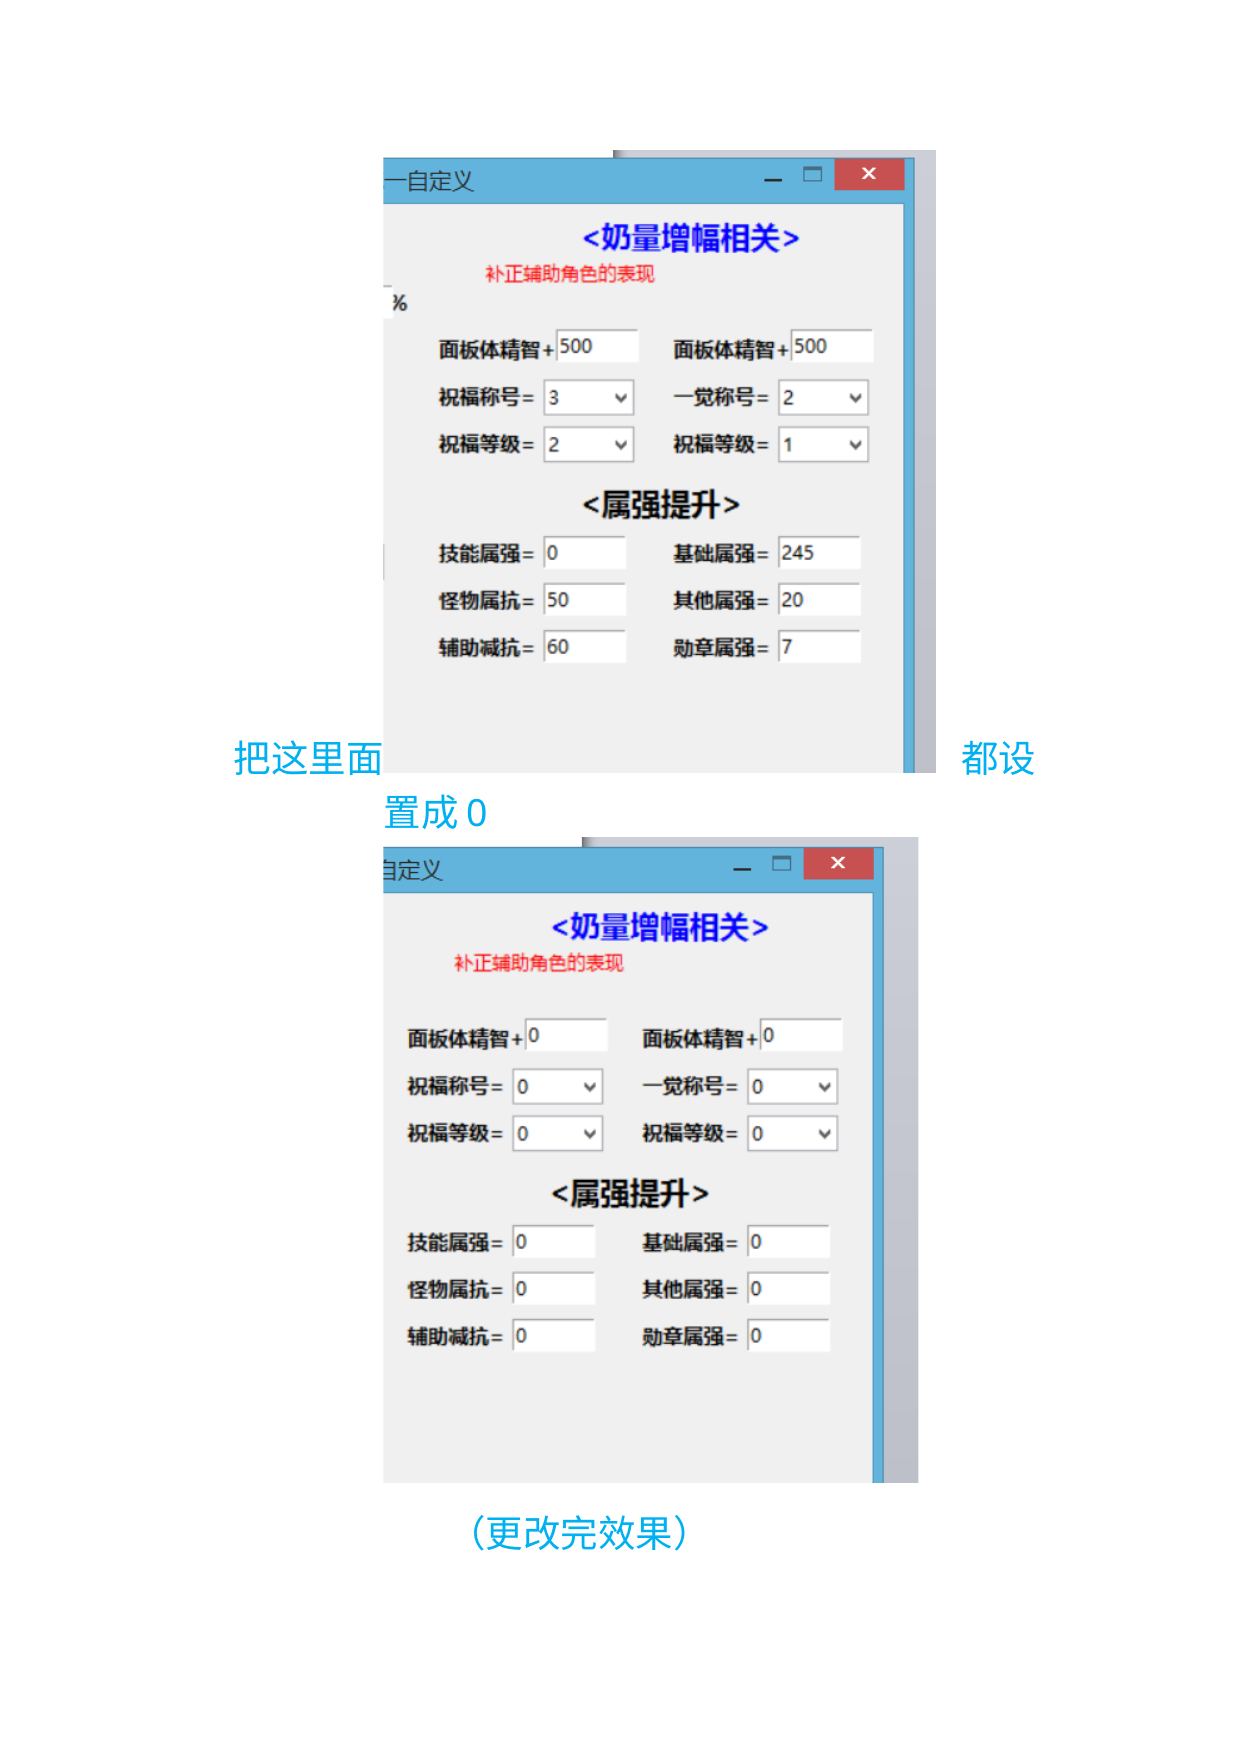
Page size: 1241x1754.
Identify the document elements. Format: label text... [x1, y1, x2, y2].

picture [383, 837, 919, 1483]
picture [383, 150, 936, 773]
text （更改完效果） [233, 1503, 1053, 1558]
